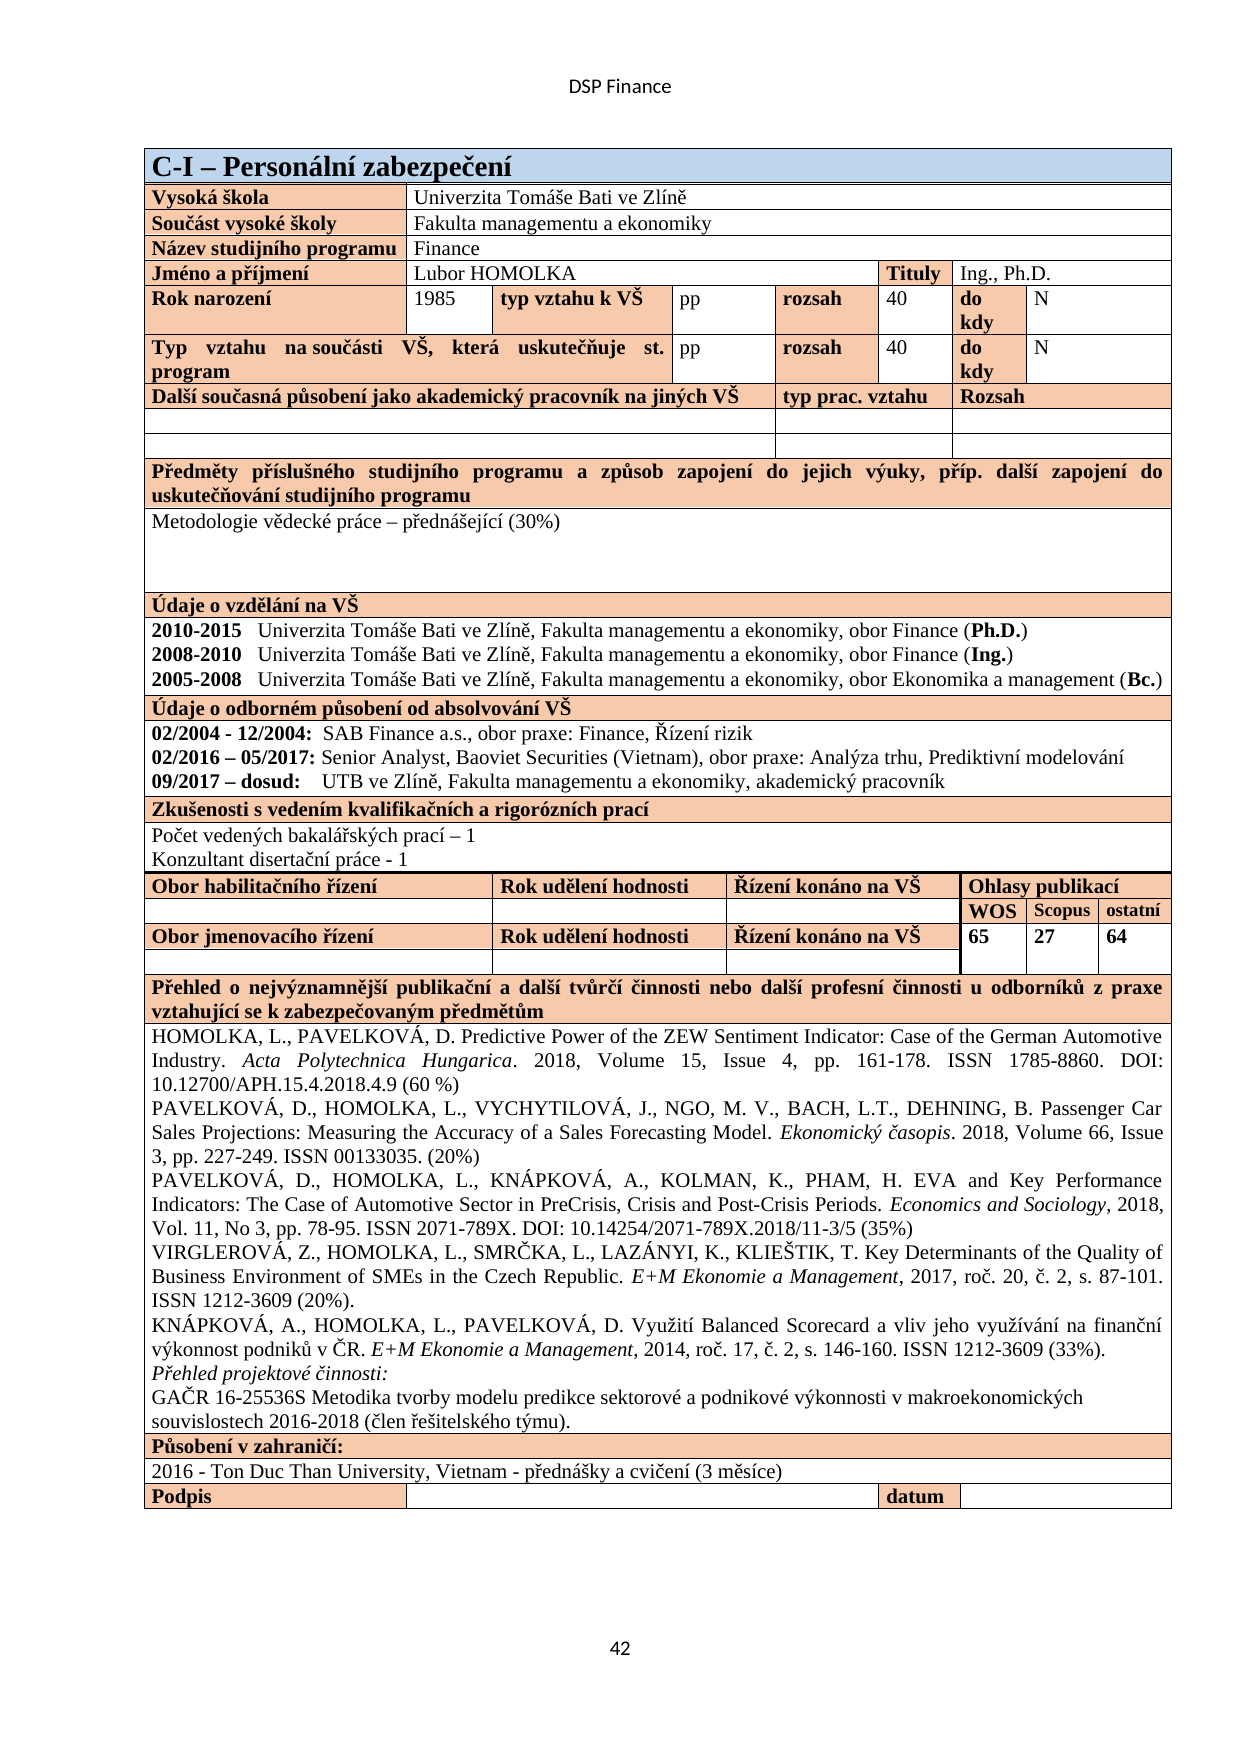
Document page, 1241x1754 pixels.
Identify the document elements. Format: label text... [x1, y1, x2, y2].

table_cell Rozsah [953, 384, 1171, 408]
table_cell 2010-2015 Univerzita Tomáše Bati ve Zlíně, Fakulta managementu a ekonomiky, obor Finance (Ph.D.) 2008-2010 Univerzita Tomáše Bati ve Zlíně, Fakulta managementu a ekonomiky, obor Finance (Ing.) 2005-2008 Univerzita Tomáše Bati ve Zlíně, Fakulta managementu a ekonomiky, obor Ekonomika a management (Bc.) [145, 618, 1171, 695]
table_cell ostatní [1099, 899, 1171, 923]
table_cell Scopus [1027, 899, 1098, 923]
table_cell Rok udělení hodnosti [493, 874, 726, 898]
table_cell Obor habilitačního řízení [145, 874, 492, 898]
table_cell Působení v zahraničí: [145, 1434, 1171, 1458]
table_cell [145, 950, 492, 973]
table_cell [953, 409, 1171, 433]
table_cell Další současná působení jako akademický pracovník na jiných VŠ [145, 384, 775, 408]
table_cell [493, 899, 726, 923]
table_cell Univerzita Tomáše Bati ve Zlíně [407, 185, 1171, 209]
table_cell [145, 434, 775, 458]
table_cell 27 [1027, 924, 1098, 973]
table_cell rozsah [776, 286, 878, 334]
table_header C-I – Personální zabezpečení [145, 149, 1171, 182]
table_cell Přehled o nejvýznamnější publikační a další tvůrčí činnosti nebo další profesní činnosti u odborníků z praxe vztahující se k zabezpečovaným předmětům [145, 975, 1171, 1023]
table_cell 1985 [407, 286, 492, 334]
table_cell WOS [962, 899, 1026, 923]
table_cell [776, 409, 952, 433]
table_cell N [1027, 335, 1171, 383]
table_cell N [1027, 286, 1171, 334]
table_cell Název studijního programu [145, 236, 406, 259]
table_cell Metodologie vědecké práce – přednášející (30%) [145, 509, 1171, 592]
table_cell 64 [1099, 924, 1171, 973]
table_cell typ vztahu k VŠ [493, 286, 672, 334]
table_cell Obor jmenovacího řízení [145, 924, 492, 948]
table_cell 2016 - Ton Duc Than University, Vietnam - přednášky a cvičení (3 měsíce) [145, 1459, 1171, 1483]
table_cell pp [673, 335, 775, 383]
table_cell Údaje o odborném působení od absolvování VŠ [145, 696, 1171, 720]
table_cell Rok narození [145, 286, 406, 334]
table_cell [727, 950, 959, 973]
table_cell [407, 1484, 878, 1508]
table_cell [776, 434, 952, 458]
table_cell rozsah [776, 335, 878, 383]
table_cell 02/2004 - 12/2004: SAB Finance a.s., obor praxe: Finance, Řízení rizik 02/2016 – 05/2017: Senior Analyst, Baoviet Securities (Vietnam), obor praxe: Analýza trhu, Prediktivní modelování 09/2017 – dosud: UTB ve Zlíně, Fakulta managementu a ekonomiky, akademický pracovník [145, 721, 1171, 796]
table_cell [493, 950, 726, 973]
table_cell [727, 899, 959, 923]
table_cell pp [673, 286, 775, 334]
table_cell Řízení konáno na VŠ [727, 924, 959, 948]
table_cell [953, 434, 1171, 458]
table_cell Údaje o vzdělání na VŠ [145, 593, 1171, 617]
table_cell Fakulta managementu a ekonomiky [407, 210, 1171, 234]
table_cell do kdy [953, 286, 1026, 334]
table_cell typ prac. vztahu [776, 384, 952, 408]
table_cell [961, 1484, 1171, 1508]
table_cell HOMOLKA, L., PAVELKOVÁ, D. Predictive Power of the ZEW Sentiment Indicator: Case of the German Automotive Industry. Acta Polytechnica Hungarica. 2018, Volume 15, Issue 4, pp. 161-178. ISSN 1785-8860. DOI: 10.12700/APH.15.4.2018.4.9 (60 %) PAVELKOVÁ, D., HOMOLKA, L., VYCHYTILOVÁ, J., NGO, M. V., BACH, L.T., DEHNING, B. Passenger Car Sales Projections: Measuring the Accuracy of a Sales Forecasting Model. Ekonomický časopis. 2018, Volume 66, Issue 3, pp. 227-249. ISSN 00133035. (20%) PAVELKOVÁ, D., HOMOLKA, L., KNÁPKOVÁ, A., KOLMAN, K., PHAM, H. EVA and Key Performance Indicators: The Case of Automotive Sector in PreCrisis, Crisis and Post-Crisis Periods. Economics and Sociology, 2018, Vol. 11, No 3, pp. 78-95. ISSN 2071-789X. DOI: 10.14254/2071-789X.2018/11-3/5 (35%) VIRGLEROVÁ, Z., HOMOLKA, L., SMRČKA, L., LAZÁNYI, K., KLIEŠTIK, T. Key Determinants of the Quality of Business Environment of SMEs in the Czech Republic. E+M Ekonomie a Management, 2017, roč. 20, č. 2, s. 87-101. ISSN 1212-3609 (20%). KNÁPKOVÁ, A., HOMOLKA, L., PAVELKOVÁ, D. Využití Balanced Scorecard a vliv jeho využívání na finanční výkonnost podniků v ČR. E+M Ekonomie a Management, 2014, roč. 17, č. 2, s. 146-160. ISSN 1212-3609 (33%). Přehled projektové činnosti: GAČR 16-25536S Metodika tvorby modelu predikce sektorové a podnikové výkonnosti v makroekonomických souvislostech 2016-2018 (člen řešitelského týmu). [145, 1024, 1171, 1433]
table_cell Zkušenosti s vedením kvalifikačních a rigorózních prací [145, 797, 1171, 822]
table_cell Jméno a příjmení [145, 261, 406, 285]
table_cell Počet vedených bakalářských prací – 1 Konzultant disertační práce - 1 [145, 823, 1171, 871]
table_cell [145, 409, 775, 433]
table_cell Lubor HOMOLKA [407, 261, 878, 285]
table_cell Předměty příslušného studijního programu a způsob zapojení do jejich výuky, příp. další zapojení do uskutečňování studijního programu [145, 459, 1171, 507]
table_cell Ing., Ph.D. [953, 261, 1171, 285]
table_cell [145, 899, 492, 923]
table_cell 65 [962, 924, 1026, 973]
table_cell Součást vysoké školy [145, 210, 406, 234]
table_cell Rok udělení hodnosti [493, 924, 726, 948]
table_cell Řízení konáno na VŠ [727, 874, 959, 898]
table_cell datum [879, 1484, 960, 1508]
table_cell Typ vztahu na součásti VŠ, která uskutečňuje st. program [145, 335, 672, 383]
table_cell 40 [879, 286, 952, 334]
table_cell Podpis [145, 1484, 406, 1508]
table_cell Tituly [879, 261, 952, 285]
table_cell do kdy [953, 335, 1026, 383]
table_cell 40 [879, 335, 952, 383]
table_cell Ohlasy publikací [962, 874, 1171, 898]
table_cell Vysoká škola [145, 185, 406, 209]
table_cell Finance [407, 236, 1171, 259]
